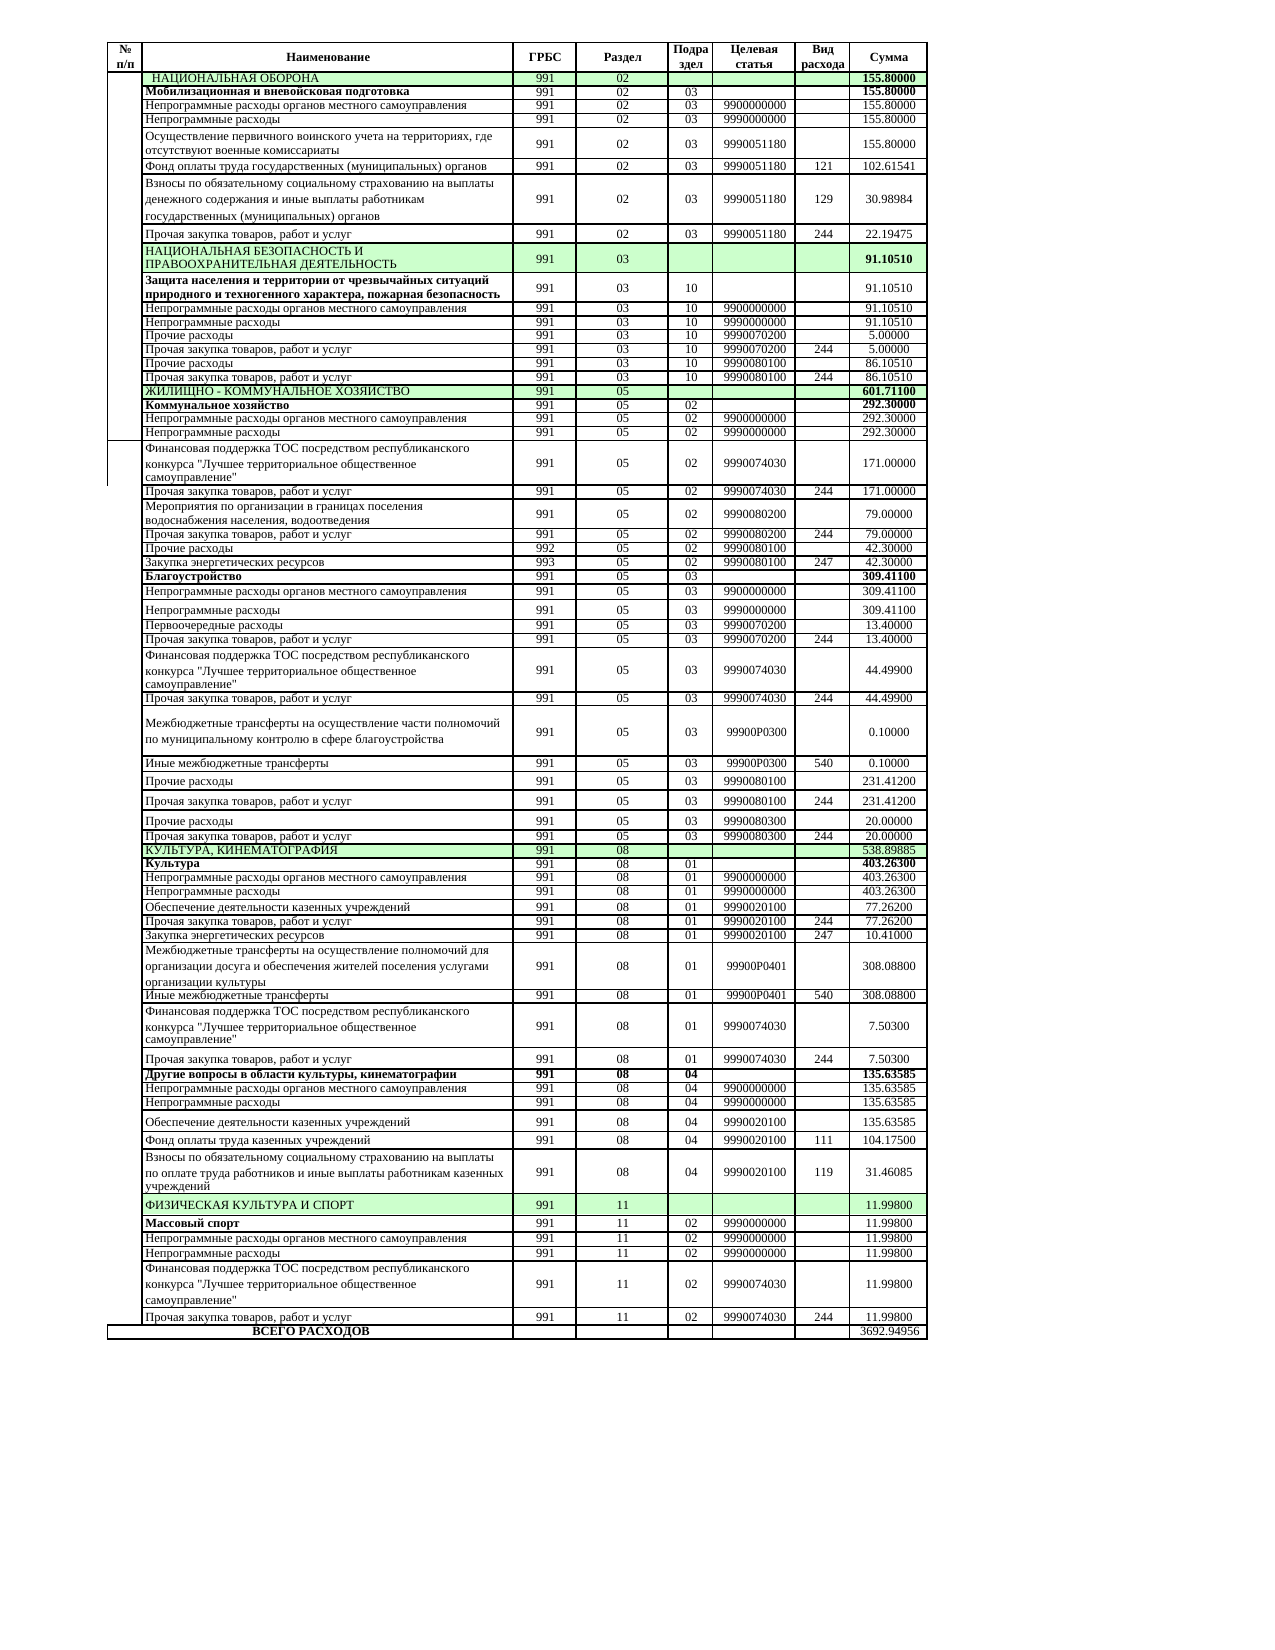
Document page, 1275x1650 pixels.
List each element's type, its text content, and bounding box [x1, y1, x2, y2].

table_cell 991 [514, 757, 575, 771]
table_cell 991 [514, 706, 575, 755]
table_cell [796, 1326, 849, 1338]
table_header Вид расхода [796, 43, 849, 71]
table_cell 991 [514, 648, 575, 691]
table_cell 9990080100 [713, 772, 794, 789]
table_cell 991 [514, 943, 575, 989]
table_cell Прочая закупка товаров, работ и услуг [143, 791, 512, 809]
table_cell 9990000000 [713, 1233, 794, 1246]
table_cell [669, 73, 712, 85]
table_cell [514, 1326, 575, 1338]
table_cell 991 [514, 441, 575, 484]
table_cell 991 [514, 273, 575, 301]
table_cell 05 [577, 585, 667, 598]
table_cell 9990020100 [713, 900, 794, 914]
table_cell 03 [669, 128, 712, 158]
table_cell Прочие расходы [143, 811, 512, 829]
table_cell 9990051180 [713, 128, 794, 158]
table_cell 11 [577, 1233, 667, 1246]
table_cell 104.17500 [850, 1132, 926, 1148]
table_cell 991 [514, 1262, 575, 1307]
table_cell 03 [577, 330, 667, 343]
table_cell 309.41100 [850, 585, 926, 598]
table_cell 03 [577, 244, 667, 272]
table_cell 9990074030 [713, 648, 794, 691]
table_cell 03 [669, 159, 712, 173]
table_cell 540 [796, 757, 849, 771]
table_cell Иные межбюджетные трансферты [143, 757, 512, 771]
table_cell 991 [514, 600, 575, 619]
table_cell 9990000000 [713, 600, 794, 619]
table_cell 05 [577, 757, 667, 771]
table_cell 11.99800 [850, 1247, 926, 1260]
table_cell 991 [514, 159, 575, 173]
table_cell 171.00000 [850, 441, 926, 484]
table_cell 05 [577, 413, 667, 426]
table_cell 01 [669, 1004, 712, 1047]
table_header Раздел [577, 43, 667, 71]
table_cell 91.10510 [850, 273, 926, 301]
table_header Наименование [143, 43, 512, 71]
table_cell [796, 620, 849, 632]
table_cell 99900P0300 [713, 757, 794, 771]
table_cell 991 [514, 244, 575, 272]
table_cell 08 [577, 872, 667, 885]
table_cell Межбюджетные трансферты на осуществление полномочий для организации досуга и обеспечения жителей поселения услугами организации культуры [143, 943, 512, 989]
table_cell [796, 543, 849, 555]
table_cell 02 [577, 225, 667, 242]
table_cell 244 [796, 1308, 849, 1324]
table_cell [796, 400, 849, 412]
table_cell 02 [669, 500, 712, 527]
table_cell Непрограммные расходы органов местного самоуправления [143, 1233, 512, 1246]
table_cell 03 [669, 600, 712, 619]
table_cell [796, 1216, 849, 1231]
table_cell [796, 900, 849, 914]
table_cell 119 [796, 1150, 849, 1193]
table_cell 20.00000 [850, 811, 926, 829]
table_cell 991 [514, 1308, 575, 1324]
table_cell 02 [577, 128, 667, 158]
table_cell 11 [577, 1247, 667, 1260]
table_cell 11.99800 [850, 1233, 926, 1246]
table_cell 08 [577, 1004, 667, 1047]
table_cell Обеспечение деятельности казенных учреждений [143, 1111, 512, 1131]
table_cell Обеспечение деятельности казенных учреждений [143, 900, 512, 914]
table_cell 30.98984 [850, 175, 926, 223]
table_cell 11 [577, 1216, 667, 1231]
table_cell 244 [796, 791, 849, 809]
table_cell 9990000000 [713, 1247, 794, 1260]
table_cell Прочая закупка товаров, работ и услуг [143, 1308, 512, 1324]
table_cell 03 [577, 273, 667, 301]
table_cell 0.10000 [850, 706, 926, 755]
table_cell [796, 1233, 849, 1246]
table_cell 129 [796, 175, 849, 223]
table_cell [108, 441, 141, 1324]
table_cell 231.41200 [850, 772, 926, 789]
table_cell Прочие расходы [143, 330, 512, 343]
table_cell 9990074030 [713, 1048, 794, 1068]
table_cell [669, 1194, 712, 1214]
table_cell [713, 386, 794, 398]
table_cell 01 [669, 872, 712, 885]
table_cell 22.19475 [850, 225, 926, 242]
table_cell 991 [514, 1150, 575, 1193]
table_cell 9990080100 [713, 791, 794, 809]
table_cell 05 [577, 500, 667, 527]
table_cell 99900P0300 [713, 706, 794, 755]
table_cell [713, 87, 794, 99]
table_cell 9990074030 [713, 1262, 794, 1307]
table_cell 08 [577, 1111, 667, 1131]
table_cell Финансовая поддержка ТОС посредством республиканского конкурса "Лучшее территориальное общественное самоуправление" [143, 1262, 512, 1307]
table_cell [796, 859, 849, 871]
table_cell 121 [796, 159, 849, 173]
table_cell Массовый спорт [143, 1216, 512, 1231]
table_cell 9900000000 [713, 585, 794, 598]
table_cell [713, 73, 794, 85]
table_cell 9990080300 [713, 811, 794, 829]
table_cell [796, 441, 849, 484]
table_cell [713, 1194, 794, 1214]
table_cell 02 [577, 175, 667, 223]
table_cell [796, 872, 849, 885]
table_cell 991 [514, 175, 575, 223]
table_cell 991 [514, 1216, 575, 1231]
table_cell НАЦИОНАЛЬНАЯ БЕЗОПАСНОСТЬ И ПРАВООХРАНИТЕЛЬНАЯ ДЕЯТЕЛЬНОСТЬ [143, 244, 512, 272]
table_cell [796, 648, 849, 691]
table_cell 991 [514, 772, 575, 789]
table_header ГРБС [514, 43, 575, 71]
table_cell 991 [514, 900, 575, 914]
table_header Целевая статья [713, 43, 794, 71]
table_cell 31.46085 [850, 1150, 926, 1193]
table_cell [796, 87, 849, 99]
table_cell 02 [669, 1308, 712, 1324]
table_cell Фонд оплаты труда государственных (муниципальных) органов [143, 159, 512, 173]
table_cell 991 [514, 1048, 575, 1068]
table_cell 991 [514, 1233, 575, 1246]
table_cell [796, 811, 849, 829]
table_cell 04 [669, 1083, 712, 1096]
table_cell 991 [514, 100, 575, 113]
table_cell [713, 244, 794, 272]
table_cell [713, 859, 794, 871]
table_cell 111 [796, 1132, 849, 1148]
table_cell 91.10510 [850, 244, 926, 272]
table_cell 08 [577, 1150, 667, 1193]
table_cell [796, 600, 849, 619]
table_cell 991 [514, 1111, 575, 1131]
table_cell Финансовая поддержка ТОС посредством республиканского конкурса "Лучшее территориальное общественное самоуправление" [143, 1004, 512, 1047]
table_cell 03 [669, 225, 712, 242]
table_cell 9990070200 [713, 330, 794, 343]
table_cell [796, 943, 849, 989]
table_cell [669, 244, 712, 272]
table_cell 77.26200 [850, 900, 926, 914]
table_cell 9900000000 [713, 100, 794, 113]
table_cell 03 [669, 757, 712, 771]
table_cell Взносы по обязательному социальному страхованию на выплаты денежного содержания и иные выплаты работникам государственных (муниципальных) органов [143, 175, 512, 223]
table_cell 02 [669, 1233, 712, 1246]
table_cell 991 [514, 225, 575, 242]
table_cell 03 [669, 100, 712, 113]
table_cell 08 [577, 1132, 667, 1148]
table_cell [796, 886, 849, 898]
table_cell Непрограммные расходы органов местного самоуправления [143, 413, 512, 426]
table_header Сумма [850, 43, 926, 71]
table_cell [796, 114, 849, 126]
table_cell [796, 330, 849, 343]
table_cell [796, 100, 849, 113]
table_cell 135.63585 [850, 1083, 926, 1096]
table_cell [713, 571, 794, 583]
table_cell 991 [514, 330, 575, 343]
table_cell [669, 386, 712, 398]
table_cell 991 [514, 1132, 575, 1148]
table_cell 11.99800 [850, 1262, 926, 1307]
table_cell 01 [669, 1048, 712, 1068]
table_cell [796, 386, 849, 398]
table_cell [796, 500, 849, 527]
table_cell 08 [577, 900, 667, 914]
table_cell 05 [577, 600, 667, 619]
table_cell Фонд оплаты труда казенных учреждений [143, 1132, 512, 1148]
table_cell 7.50300 [850, 1004, 926, 1047]
table_cell [796, 73, 849, 85]
table_cell 9990051180 [713, 175, 794, 223]
table_cell 9990051180 [713, 225, 794, 242]
table_cell 991 [514, 811, 575, 829]
table_cell Финансовая поддержка ТОС посредством республиканского конкурса "Лучшее территориальное общественное самоуправление" [143, 648, 512, 691]
table_cell 05 [577, 811, 667, 829]
table_cell 7.50300 [850, 1048, 926, 1068]
table_cell [669, 1326, 712, 1338]
table_cell 10 [669, 273, 712, 301]
table_cell 05 [577, 772, 667, 789]
table_cell 04 [669, 1150, 712, 1193]
table_cell [713, 273, 794, 301]
table_cell 04 [669, 1132, 712, 1148]
table_cell 231.41200 [850, 791, 926, 809]
table_cell 9900000000 [713, 413, 794, 426]
table_cell 991 [514, 1083, 575, 1096]
table_cell [796, 128, 849, 158]
table_cell [796, 772, 849, 789]
table_cell 308.08800 [850, 943, 926, 989]
table_cell 79.00000 [850, 500, 926, 527]
table_cell 03 [669, 791, 712, 809]
table_cell 11 [577, 1194, 667, 1214]
table_cell 9990020100 [713, 1150, 794, 1193]
table_cell 102.61541 [850, 159, 926, 173]
table_cell 02 [669, 1247, 712, 1260]
table_cell 9990074030 [713, 441, 794, 484]
table_cell [108, 73, 141, 439]
table_cell 244 [796, 1048, 849, 1068]
table_cell [796, 706, 849, 755]
table_cell 9900000000 [713, 872, 794, 885]
table_cell 0.10000 [850, 757, 926, 771]
table_cell 08 [577, 1048, 667, 1068]
table_cell 05 [577, 648, 667, 691]
table_cell [713, 1326, 794, 1338]
table_cell Финансовая поддержка ТОС посредством республиканского конкурса "Лучшее территориальное общественное самоуправление" [143, 441, 512, 484]
table_cell [713, 1070, 794, 1082]
table_cell 991 [514, 872, 575, 885]
table_cell 5.00000 [850, 330, 926, 343]
table_cell 11.99800 [850, 1308, 926, 1324]
table_cell [796, 1070, 849, 1082]
table_cell Межбюджетные трансферты на осуществление части полномочий по муниципальному контролю в сфере благоустройства [143, 706, 512, 755]
table_cell 155.80000 [850, 128, 926, 158]
table_header № п/п [108, 43, 141, 71]
table_cell 991 [514, 791, 575, 809]
table_cell 02 [669, 1262, 712, 1307]
table_cell 991 [514, 128, 575, 158]
table_cell Непрограммные расходы [143, 1247, 512, 1260]
table_cell 991 [514, 500, 575, 527]
table_cell Взносы по обязательному социальному страхованию на выплаты по оплате труда работников и иные выплаты работникам казенных учреждений [143, 1150, 512, 1193]
table_cell [796, 1262, 849, 1307]
table_cell Прочая закупка товаров, работ и услуг [143, 1048, 512, 1068]
table_cell 05 [577, 441, 667, 484]
table_cell [796, 317, 849, 329]
table_header Подра здел [669, 43, 712, 71]
table_cell [796, 1083, 849, 1096]
table_cell 9990074030 [713, 1004, 794, 1047]
table_cell 01 [669, 900, 712, 914]
table_cell [577, 1326, 667, 1338]
table_cell 9990000000 [713, 1216, 794, 1231]
table_cell 991 [514, 1004, 575, 1047]
table_cell [796, 1111, 849, 1131]
table_cell 04 [669, 1111, 712, 1131]
table_cell Прочие расходы [143, 772, 512, 789]
table_cell 02 [669, 413, 712, 426]
table_cell 991 [514, 413, 575, 426]
table_cell [796, 845, 849, 857]
table_cell [796, 571, 849, 583]
table_cell 9990020100 [713, 1111, 794, 1131]
table_cell 991 [514, 1194, 575, 1214]
table_cell 11 [577, 1308, 667, 1324]
table_cell 9990020100 [713, 1132, 794, 1148]
table_cell 11.99800 [850, 1216, 926, 1231]
table_cell 02 [669, 1216, 712, 1231]
table_cell 292.30000 [850, 413, 926, 426]
table_cell ФИЗИЧЕСКАЯ КУЛЬТУРА И СПОРТ [143, 1194, 512, 1214]
table_cell 991 [514, 585, 575, 598]
table_cell 309.41100 [850, 600, 926, 619]
table_cell 02 [577, 100, 667, 113]
table_cell [796, 1097, 849, 1109]
table_cell [796, 244, 849, 272]
table_cell 03 [669, 648, 712, 691]
table_cell [669, 845, 712, 857]
table_cell 05 [577, 706, 667, 755]
table_cell [796, 303, 849, 315]
table_cell 03 [669, 175, 712, 223]
table_cell 11 [577, 1262, 667, 1307]
table_cell 155.80000 [850, 100, 926, 113]
table_cell 08 [577, 943, 667, 989]
table_cell 02 [669, 441, 712, 484]
table_cell [796, 1247, 849, 1260]
table_cell Непрограммные расходы органов местного самоуправления [143, 1083, 512, 1096]
table_cell 244 [796, 225, 849, 242]
table_cell 99900P0401 [713, 943, 794, 989]
table_cell 10 [669, 330, 712, 343]
table_cell 44.49900 [850, 648, 926, 691]
table_cell 03 [669, 585, 712, 598]
table_cell 03 [669, 706, 712, 755]
table_cell 9990074030 [713, 1308, 794, 1324]
table_cell Мероприятия по организации в границах поселения водоснабжения населения, водоотведения [143, 500, 512, 527]
table_cell 05 [577, 791, 667, 809]
table_cell 08 [577, 1083, 667, 1096]
table_cell [796, 427, 849, 439]
table_cell [796, 358, 849, 370]
table_cell [796, 585, 849, 598]
table_cell 11.99800 [850, 1194, 926, 1214]
table_cell 03 [669, 772, 712, 789]
table_cell [713, 845, 794, 857]
table_cell [796, 1194, 849, 1214]
table_cell Прочая закупка товаров, работ и услуг [143, 225, 512, 242]
table_cell 9900000000 [713, 1083, 794, 1096]
table_cell Непрограммные расходы органов местного самоуправления [143, 872, 512, 885]
table_cell Непрограммные расходы органов местного самоуправления [143, 585, 512, 598]
table_cell 03 [669, 811, 712, 829]
table_cell 9990051180 [713, 159, 794, 173]
table_cell [796, 413, 849, 426]
table_cell [713, 400, 794, 412]
table_cell 991 [514, 1247, 575, 1260]
table_cell 403.26300 [850, 872, 926, 885]
table_cell Осуществление первичного воинского учета на территориях, где отсутствуют военные комиссариаты [143, 128, 512, 158]
table_cell [796, 273, 849, 301]
table_cell [796, 1004, 849, 1047]
table_cell 135.63585 [850, 1111, 926, 1131]
table_cell Непрограммные расходы органов местного самоуправления [143, 100, 512, 113]
table_cell 9990080200 [713, 500, 794, 527]
table_cell Защита населения и территории от чрезвычайных ситуаций природного и техногенного характера, пожарная безопасность [143, 273, 512, 301]
table_cell 02 [577, 159, 667, 173]
table_cell 01 [669, 943, 712, 989]
table_cell Непрограммные расходы [143, 600, 512, 619]
